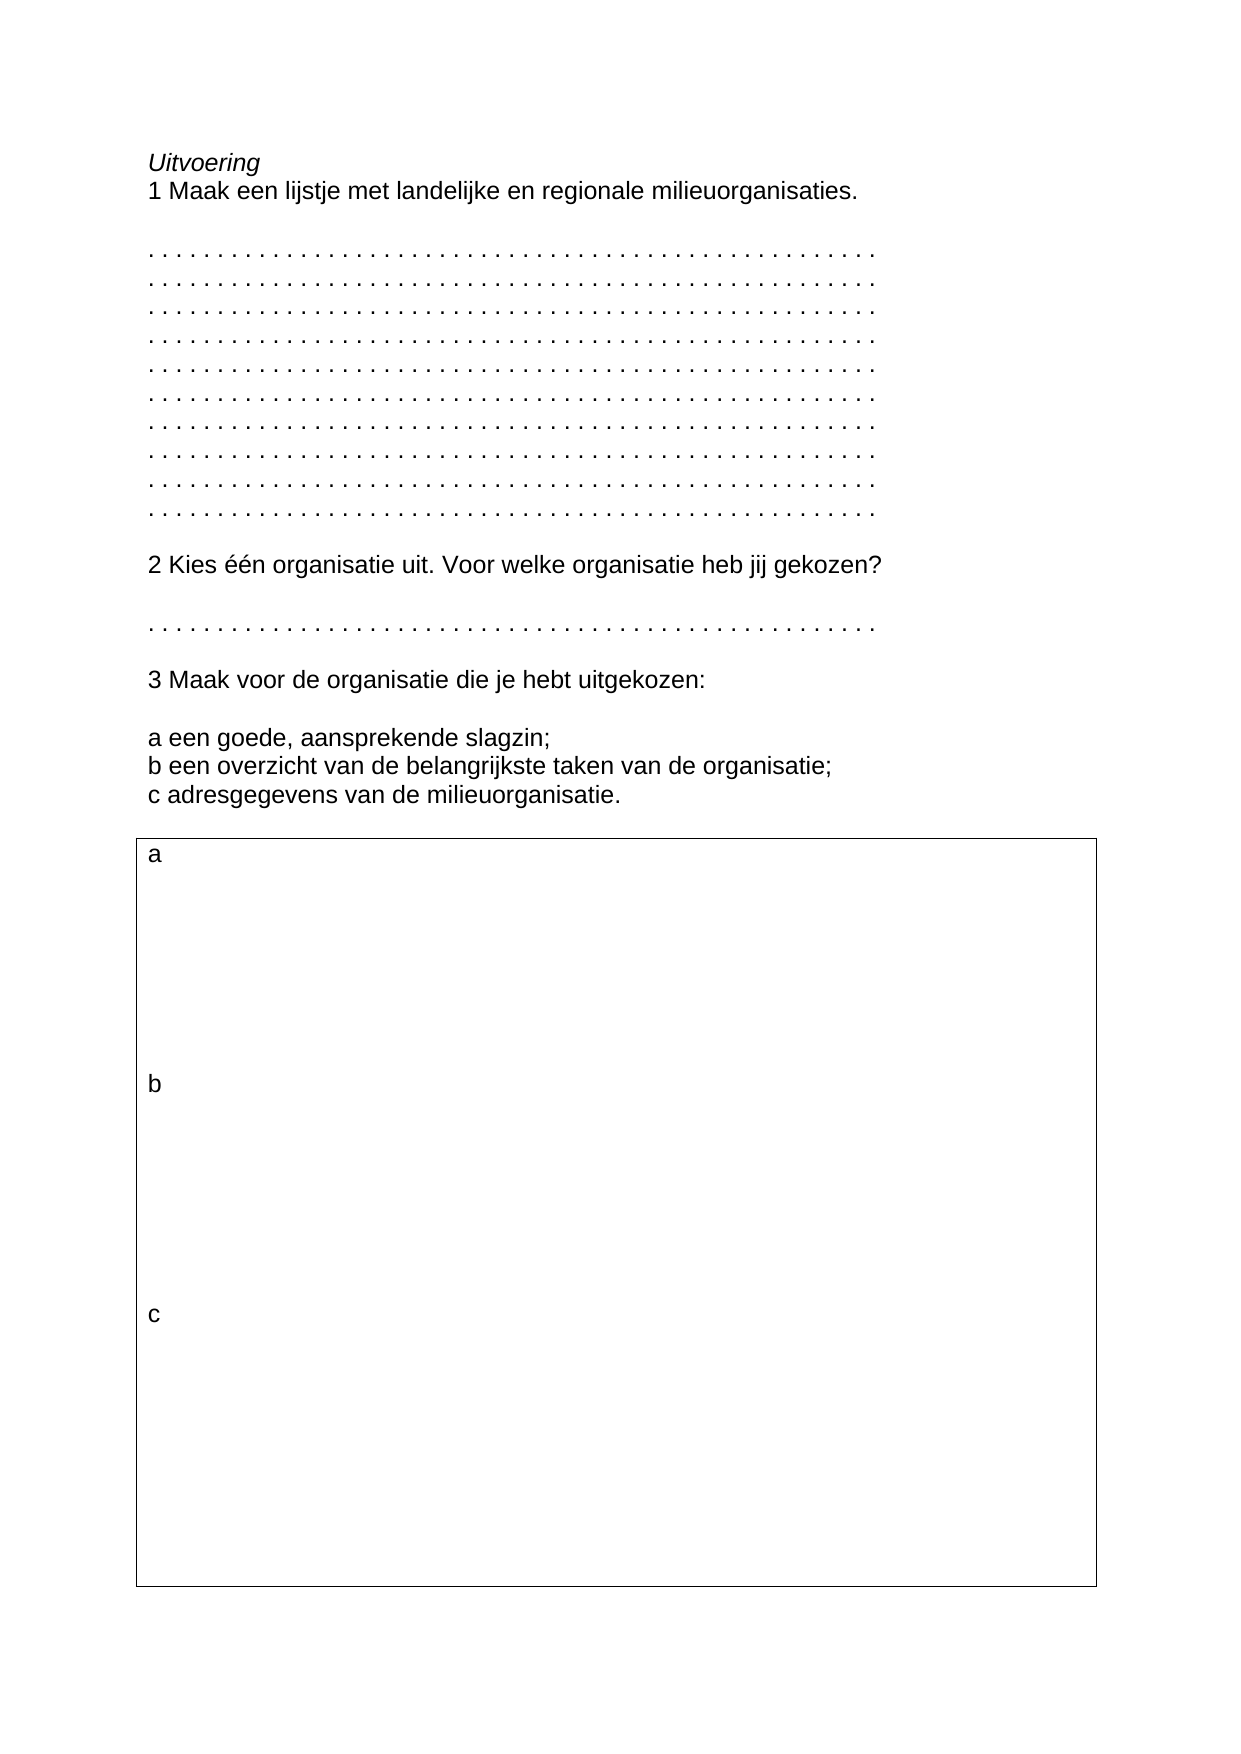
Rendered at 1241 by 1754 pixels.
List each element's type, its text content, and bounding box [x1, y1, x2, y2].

text Uitvoering [148, 148, 1093, 176]
text . . . . . . . . . . . . . . . . . . . . . . . . . . . . . . . . . . . . . . . . . . . . . . . . . . . . . [148, 608, 1093, 636]
text a een goede, aansprekende slagzin; [148, 723, 1093, 751]
text . . . . . . . . . . . . . . . . . . . . . . . . . . . . . . . . . . . . . . . . . . . . . . . . . . . . . [148, 234, 1093, 263]
text . . . . . . . . . . . . . . . . . . . . . . . . . . . . . . . . . . . . . . . . . . . . . . . . . . . . . [148, 435, 1093, 464]
table_header a b c [137, 839, 1096, 1586]
text 2 Kies één organisatie uit. Voor welke organisatie heb jij gekozen? [148, 550, 1093, 579]
text . . . . . . . . . . . . . . . . . . . . . . . . . . . . . . . . . . . . . . . . . . . . . . . . . . . . . [148, 291, 1093, 320]
text b een overzicht van de belangrijkste taken van de organisatie; [148, 751, 1093, 780]
text . . . . . . . . . . . . . . . . . . . . . . . . . . . . . . . . . . . . . . . . . . . . . . . . . . . . . [148, 406, 1093, 435]
text 3 Maak voor de organisatie die je hebt uitgekozen: [148, 665, 1093, 694]
text . . . . . . . . . . . . . . . . . . . . . . . . . . . . . . . . . . . . . . . . . . . . . . . . . . . . . [148, 263, 1093, 291]
text 1 Maak een lijstje met landelijke en regionale milieuorganisaties. [148, 176, 1093, 205]
text . . . . . . . . . . . . . . . . . . . . . . . . . . . . . . . . . . . . . . . . . . . . . . . . . . . . . [148, 464, 1093, 493]
text . . . . . . . . . . . . . . . . . . . . . . . . . . . . . . . . . . . . . . . . . . . . . . . . . . . . . [148, 378, 1093, 406]
text . . . . . . . . . . . . . . . . . . . . . . . . . . . . . . . . . . . . . . . . . . . . . . . . . . . . . [148, 493, 1093, 521]
text . . . . . . . . . . . . . . . . . . . . . . . . . . . . . . . . . . . . . . . . . . . . . . . . . . . . . [148, 320, 1093, 349]
text c adresgegevens van de milieuorganisatie. [148, 780, 1093, 809]
text . . . . . . . . . . . . . . . . . . . . . . . . . . . . . . . . . . . . . . . . . . . . . . . . . . . . . [148, 349, 1093, 378]
